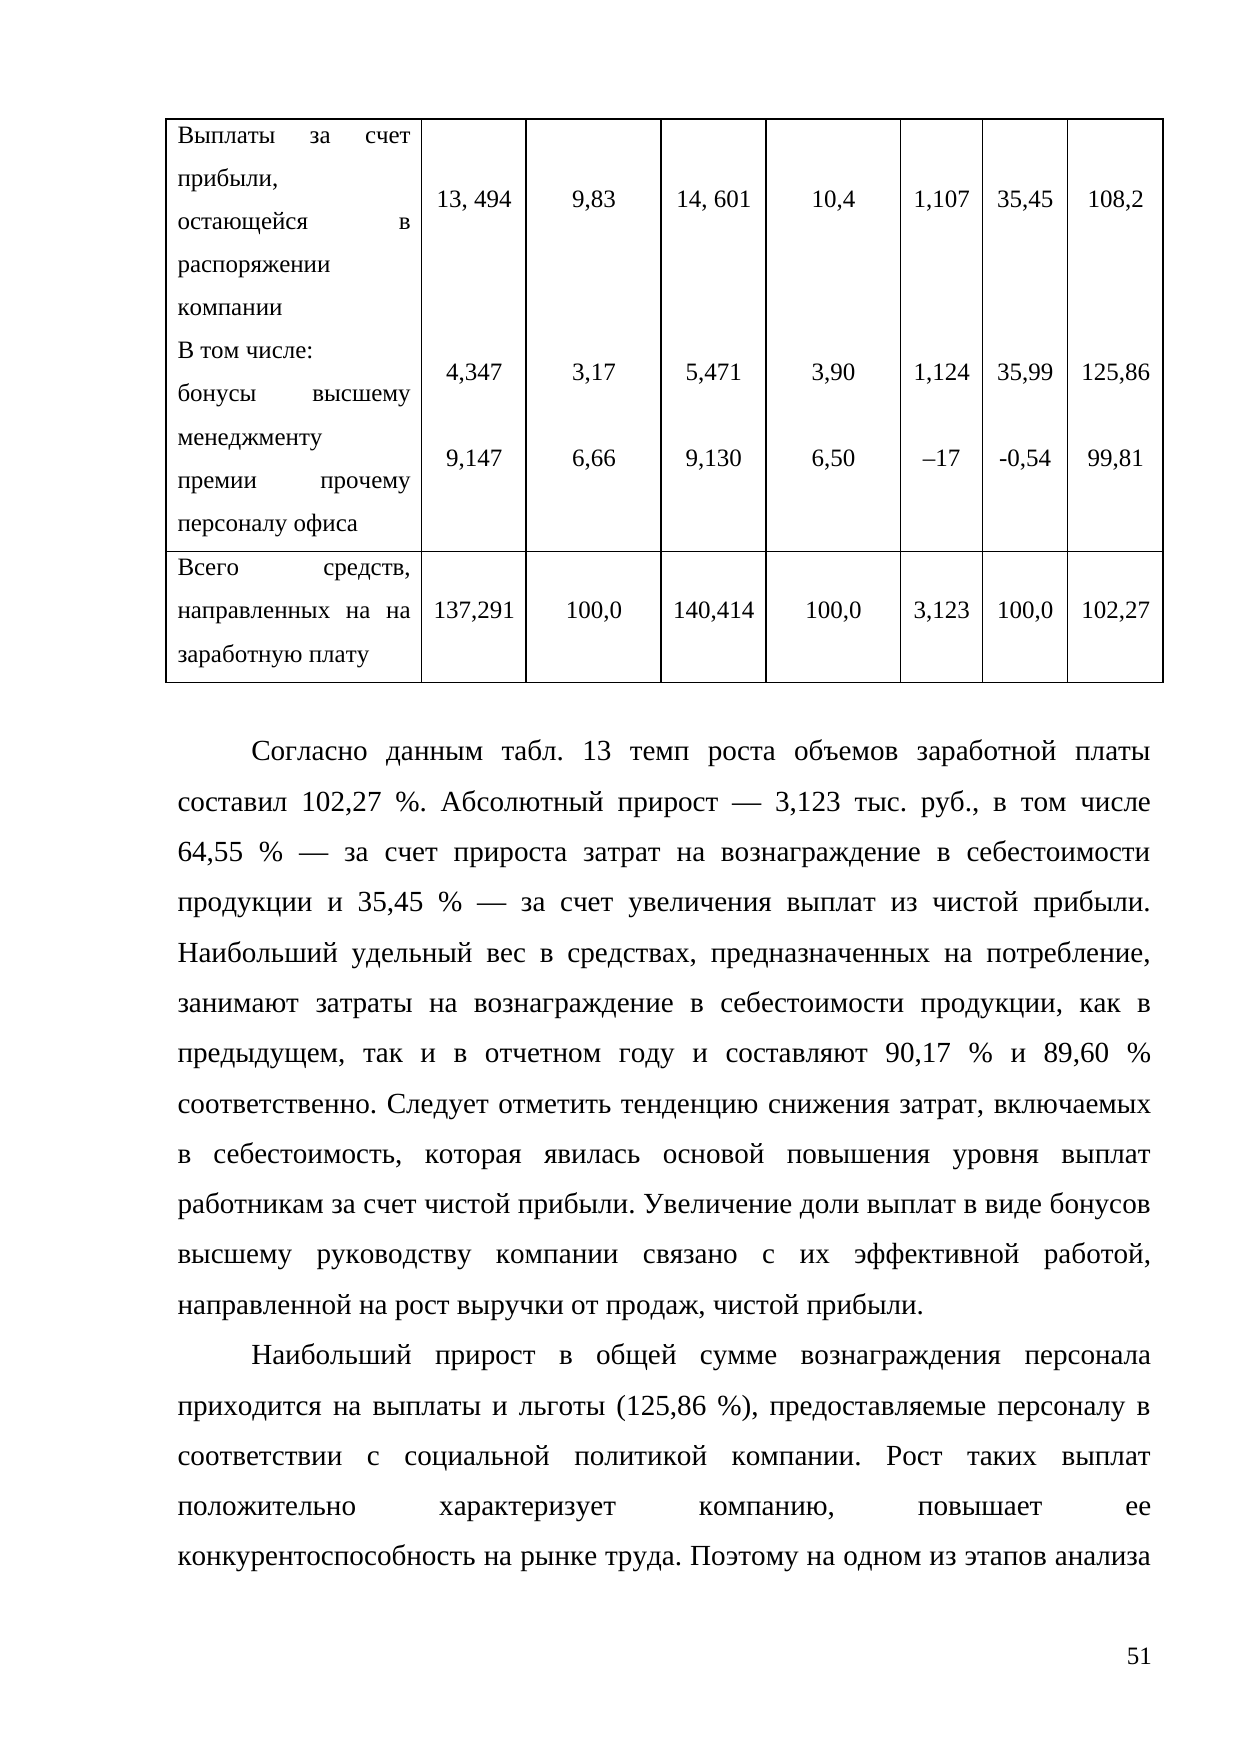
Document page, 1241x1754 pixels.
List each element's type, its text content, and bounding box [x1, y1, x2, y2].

table_cell 100,0 [527, 552, 660, 682]
table_cell 1,107 1,124 –17 [901, 120, 982, 551]
table_cell 9,83 3,17 6,66 [527, 120, 660, 551]
table_cell Всего средств, направленных на на заработную плату [167, 552, 421, 682]
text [177, 1337, 1152, 1572]
table_cell 140,414 [662, 552, 765, 682]
table_cell 35,45 35,99 -0,54 [983, 120, 1067, 551]
table_cell 10,4 3,90 6,50 [767, 120, 900, 551]
table_cell 3,123 [901, 552, 982, 682]
table_cell 137,291 [422, 552, 525, 682]
table_cell 13, 494 4,347 9,147 [422, 120, 525, 551]
text Согласно данным табл. 13 темп роста объемов заработной платы составил 102,27 %. Абсолютный прирост — 3,123 тыс. руб., в том числе 64,55 % — за счет прироста затрат на вознаграждение в себестоимости продукции и 35,45 % — за счет увеличения выплат из чистой прибыли. Наибольший удельный вес в средствах, предназначенных на потребление, занимают затраты на вознаграждение в себестоимости продукции, как в предыдущем, так и в отчетном году и составляют 90,17 % и 89,60 % соответственно. Следует отметить тенденцию снижения затрат, включаемых в себестоимость, которая явилась основой повышения уровня выплат работникам за счет чистой прибыли. Увеличение доли выплат в виде бонусов высшему руководству компании связано с их эффективной работой, направленной на рост выручки от продаж, чистой прибыли. [177, 733, 1152, 1321]
table_cell 108,2 125,86 99,81 [1068, 120, 1162, 551]
table_cell 100,0 [983, 552, 1067, 682]
table_cell Выплаты за счет прибыли, остающейся в распоряжении компании В том числе: бонусы высшему менеджменту премии прочему персоналу офиса [167, 120, 421, 551]
table_cell 14, 601 5,471 9,130 [662, 120, 765, 551]
table_cell 102,27 [1068, 552, 1162, 682]
table_cell 100,0 [767, 552, 900, 682]
